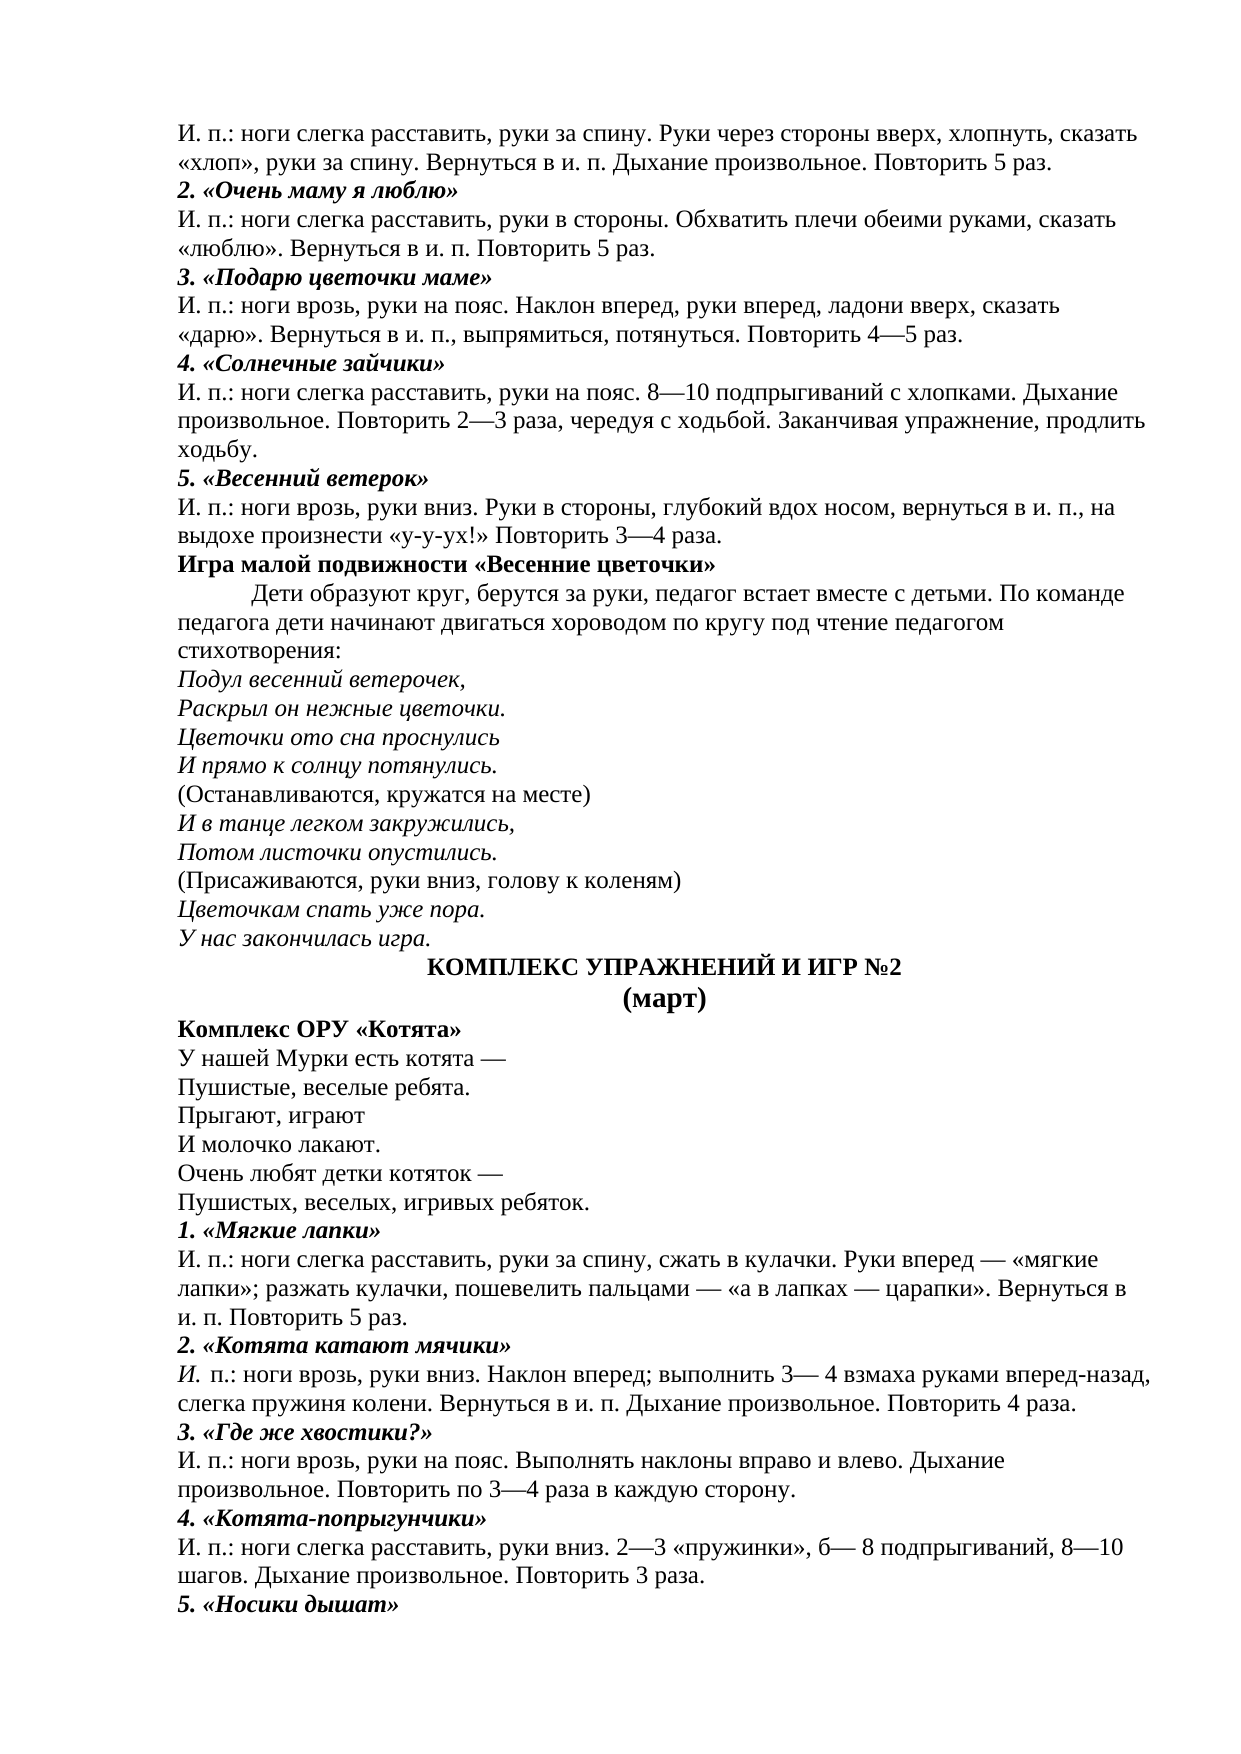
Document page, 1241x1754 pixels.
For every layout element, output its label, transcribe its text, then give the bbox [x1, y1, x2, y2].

text Подул весенний ветерочек, [177, 664, 1152, 693]
text 4. «Котята-попрыгунчики» [177, 1503, 1152, 1532]
text (Останавливаются, кружатся на месте) [177, 779, 1152, 808]
text Прыгают, играют [177, 1100, 1152, 1129]
text 5. «Носики дышат» [177, 1589, 1152, 1618]
text Потом листочки опустились. [177, 837, 1152, 866]
text И. п.: ноги слегка расставить, руки за спину, сжать в кулачки. Руки вперед — «мягкие лапки»; разжать кулачки, пошевелить пальцами — «а в лапках — царапки». Вернуться в и. п. Повторить 5 раз. [177, 1244, 1152, 1330]
text И. п.: ноги врозь, руки вниз. Наклон вперед; выполнить 3— 4 взмаха руками вперед-назад, слегка пружиня колени. Вернуться в и. п. Дыхание произвольное. Повторить 4 раза. [177, 1359, 1152, 1417]
text Очень любят детки котяток — [177, 1158, 1152, 1187]
text Игра малой подвижности «Весенние цветочки» [177, 549, 1152, 578]
text 3. «Подарю цветочки маме» [177, 262, 1152, 291]
text (Присаживаются, руки вниз, голову к коленям) [177, 866, 1152, 894]
text 1. «Мягкие лапки» [177, 1215, 1152, 1244]
text И молочко лакают. [177, 1129, 1152, 1158]
text И. п.: ноги слегка расставить, руки в стороны. Обхватить плечи обеими руками, сказать «люблю». Вернуться в и. п. Повторить 5 раз. [177, 204, 1152, 262]
text Раскрыл он нежные цветочки. [177, 693, 1152, 722]
text И прямо к солнцу потянулись. [177, 751, 1152, 779]
text 4. «Солнечные зайчики» [177, 348, 1152, 377]
text И. п.: ноги слегка расставить, руки на пояс. 8—10 подпрыгиваний с хлопками. Дыхание произвольное. Повторить 2—3 раза, чередуя с ходьбой. Заканчивая упражнение, продлить ходьбу. [177, 377, 1152, 463]
text 3. «Где же хвостики?» [177, 1417, 1152, 1445]
text 5. «Весенний ветерок» [177, 463, 1152, 492]
text И. п.: ноги врозь, руки на пояс. Выполнять наклоны вправо и влево. Дыхание произвольное. Повторить по 3—4 раза в каждую сторону. [177, 1445, 1152, 1503]
text 2. «Котята катают мячики» [177, 1330, 1152, 1359]
text У нашей Мурки есть котята — [177, 1043, 1152, 1072]
text 2. «Очень маму я люблю» [177, 176, 1152, 204]
text И. п.: ноги слегка расставить, руки вниз. 2—3 «пружинки», б— 8 подпрыгиваний, 8—10 шагов. Дыхание произвольное. Повторить 3 раза. [177, 1532, 1152, 1589]
text Цветочкам спать уже пора. У нас закончилась игра. [177, 894, 1152, 952]
text Комплекс ОРУ «Котята» [177, 1014, 1152, 1043]
text Пушистых, веселых, игривых ребяток. [177, 1187, 1152, 1215]
text (март) [177, 981, 1152, 1014]
text Дети образуют круг, берутся за руки, педагог встает вместе с детьми. По команде педагога дети начинают двигаться хороводом по кругу под чтение педагогом стихотворения: [177, 578, 1152, 664]
text И. п.: ноги слегка расставить, руки за спину. Руки через стороны вверх, хлопнуть, сказать «хлоп», руки за спину. Вернуться в и. п. Дыхание произвольное. Повторить 5 раз. [177, 118, 1152, 176]
text Цветочки ото сна проснулись [177, 722, 1152, 751]
text И в танце легком закружились, [177, 808, 1152, 837]
text И. п.: ноги врозь, руки вниз. Руки в стороны, глубокий вдох носом, вернуться в и. п., на выдохе произнести «у-у-ух!» Повторить 3—4 раза. [177, 492, 1152, 549]
text И. п.: ноги врозь, руки на пояс. Наклон вперед, руки вперед, ладони вверх, сказать «дарю». Вернуться в и. п., выпрямиться, потянуться. Повторить 4—5 раз. [177, 291, 1152, 348]
text Пушистые, веселые ребята. [177, 1072, 1152, 1100]
text КОМПЛЕКС УПРАЖНЕНИЙ И ИГР №2 [177, 952, 1152, 981]
